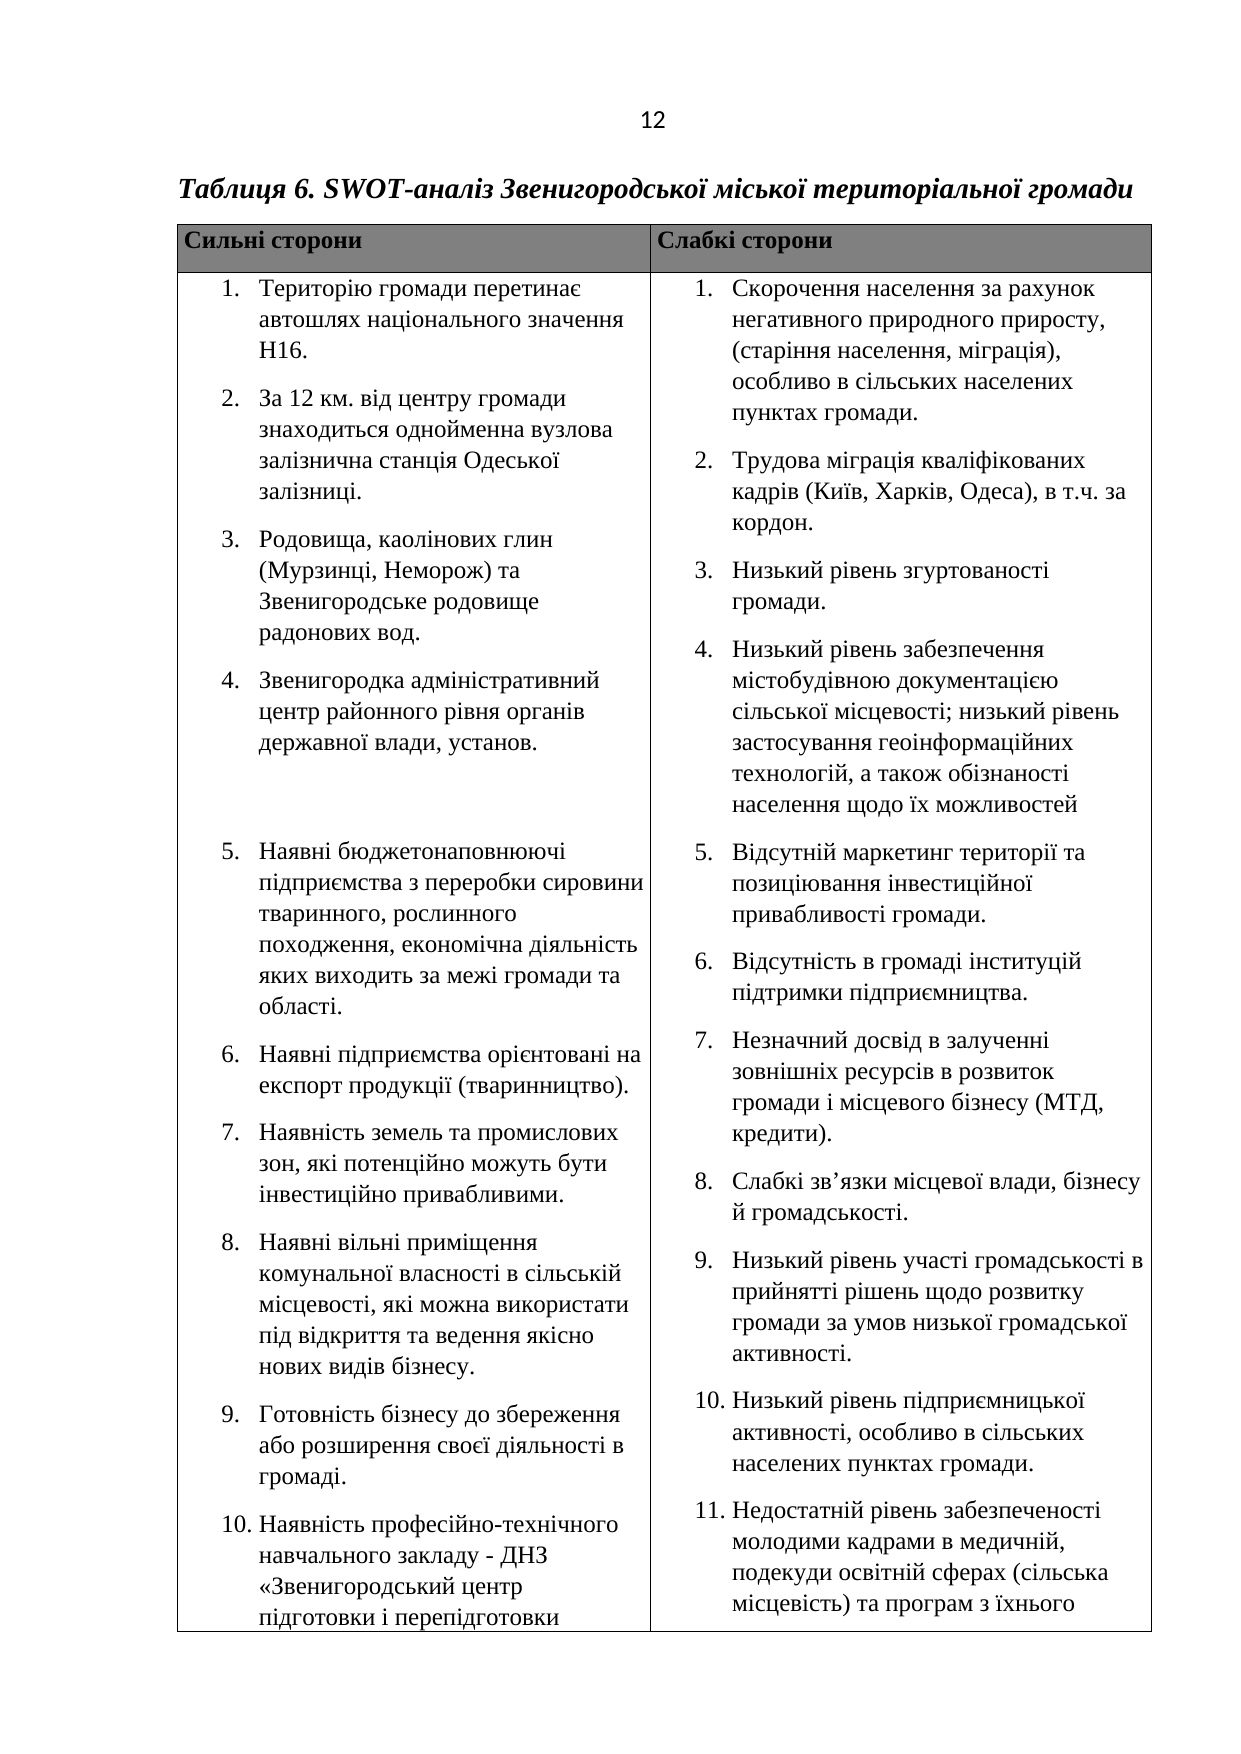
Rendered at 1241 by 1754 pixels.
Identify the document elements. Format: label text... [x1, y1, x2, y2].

text Таблиця 6. SWOT-аналіз Звенигородської міської територіальної громади [177, 171, 1152, 204]
table_header Слабкі сторони [651, 225, 1151, 272]
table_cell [178, 273, 650, 1631]
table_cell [651, 273, 1151, 1631]
table_header Сильні сторони [178, 225, 650, 272]
